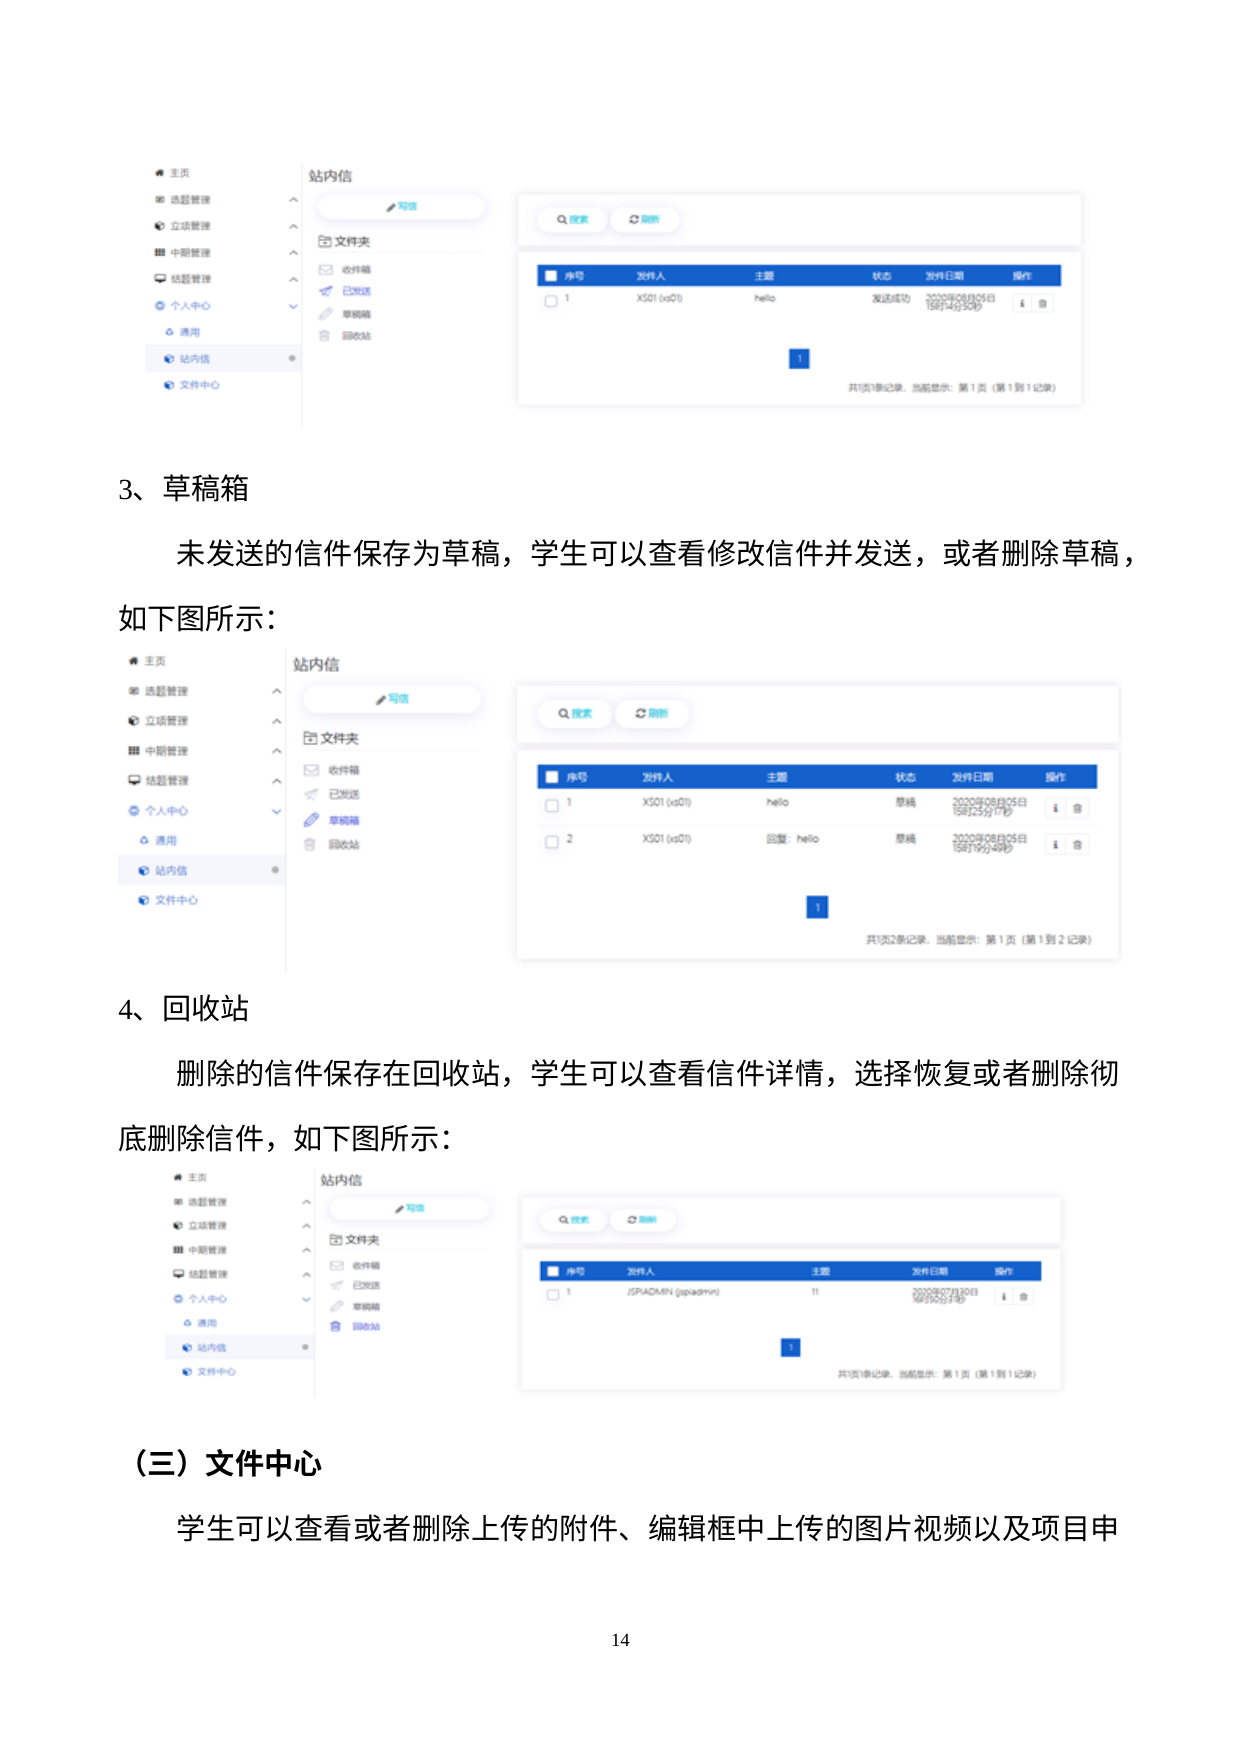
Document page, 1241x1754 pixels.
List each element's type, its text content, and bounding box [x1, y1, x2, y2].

picture [118, 649, 1123, 972]
picture [164, 1169, 1076, 1398]
text 4、回收站 [118, 974, 1122, 1039]
text 删除的信件保存在回收站，学生可以查看信件详情，选择恢复或者删除彻底删除信件，如下图所示： [118, 1039, 1122, 1169]
subtitle （三）文件中心 [118, 1429, 1122, 1494]
text 3、草稿箱 [118, 454, 1122, 519]
picture [145, 162, 1095, 428]
text 未发送的信件保存为草稿，学生可以查看修改信件并发送，或者删除草稿，如下图所示： [118, 519, 1122, 649]
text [118, 1494, 1122, 1559]
